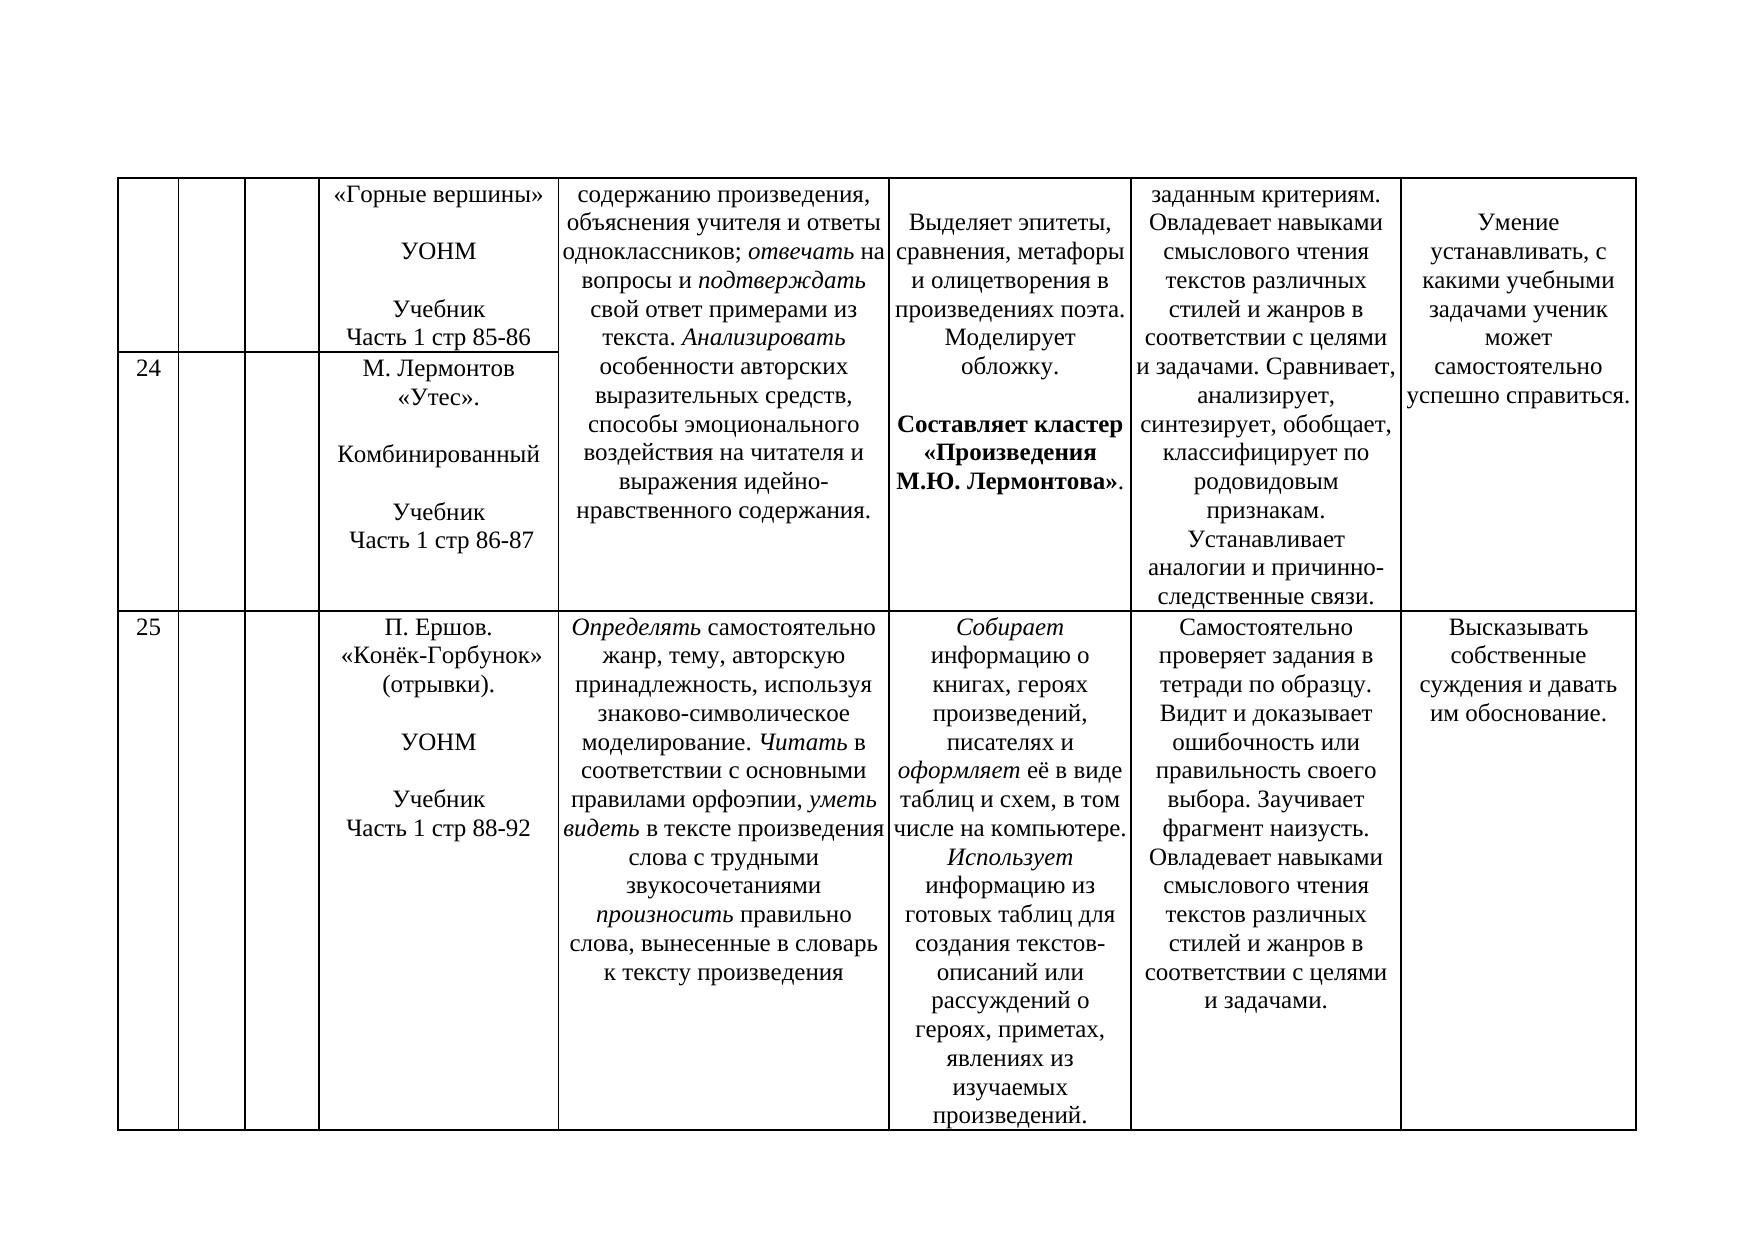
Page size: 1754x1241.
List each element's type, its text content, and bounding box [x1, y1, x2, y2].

table_cell [179, 179, 244, 351]
table_cell Самостоятельно проверяет задания в тетради по образцу. Видит и доказывает ошибочность или правильность своего выбора. Заучивает фрагмент наизусть. Овладевает навыками смыслового чтения текстов различных стилей и жанров в соответствии с целями и задачами. [1132, 612, 1400, 1129]
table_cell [1132, 179, 1400, 610]
table_cell М. Лермонтов «Утес». Комбинированный Учебник Часть 1 стр 86-87 [320, 353, 558, 610]
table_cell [320, 179, 558, 351]
table_cell [246, 353, 318, 610]
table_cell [890, 179, 1130, 610]
table_cell Высказывать собственные суждения и давать им обоснование. [1402, 612, 1635, 1129]
table_cell 23 [119, 179, 178, 351]
table_cell [246, 179, 318, 351]
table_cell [559, 179, 888, 610]
table_cell 24 [119, 353, 178, 610]
table_cell [179, 612, 244, 1129]
table_cell П. Ершов. «Конёк-Горбунок» (отрывки). УОНМ Учебник Часть 1 стр 88-92 [320, 612, 558, 1129]
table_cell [1402, 179, 1635, 610]
table_cell Определять самостоятельно жанр, тему, авторскую принадлежность, используя знаково-символическое моделирование. Читать в соответствии с основными правилами орфоэпии, уметь видеть в тексте произведения слова с трудными звукосочетаниями произносить правильно слова, вынесенные в словарь к тексту произведения [559, 612, 888, 1129]
table_cell [179, 353, 244, 610]
table_cell 25 [119, 612, 178, 1129]
table_cell Собирает информацию о книгах, героях произведений, писателях и оформляет её в виде таблиц и схем, в том числе на компьютере. Использует информацию из готовых таблиц для создания текстов-описаний или рассуждений о героях, приметах, явлениях из изучаемых произведений. [890, 612, 1130, 1129]
table_cell [246, 612, 318, 1129]
